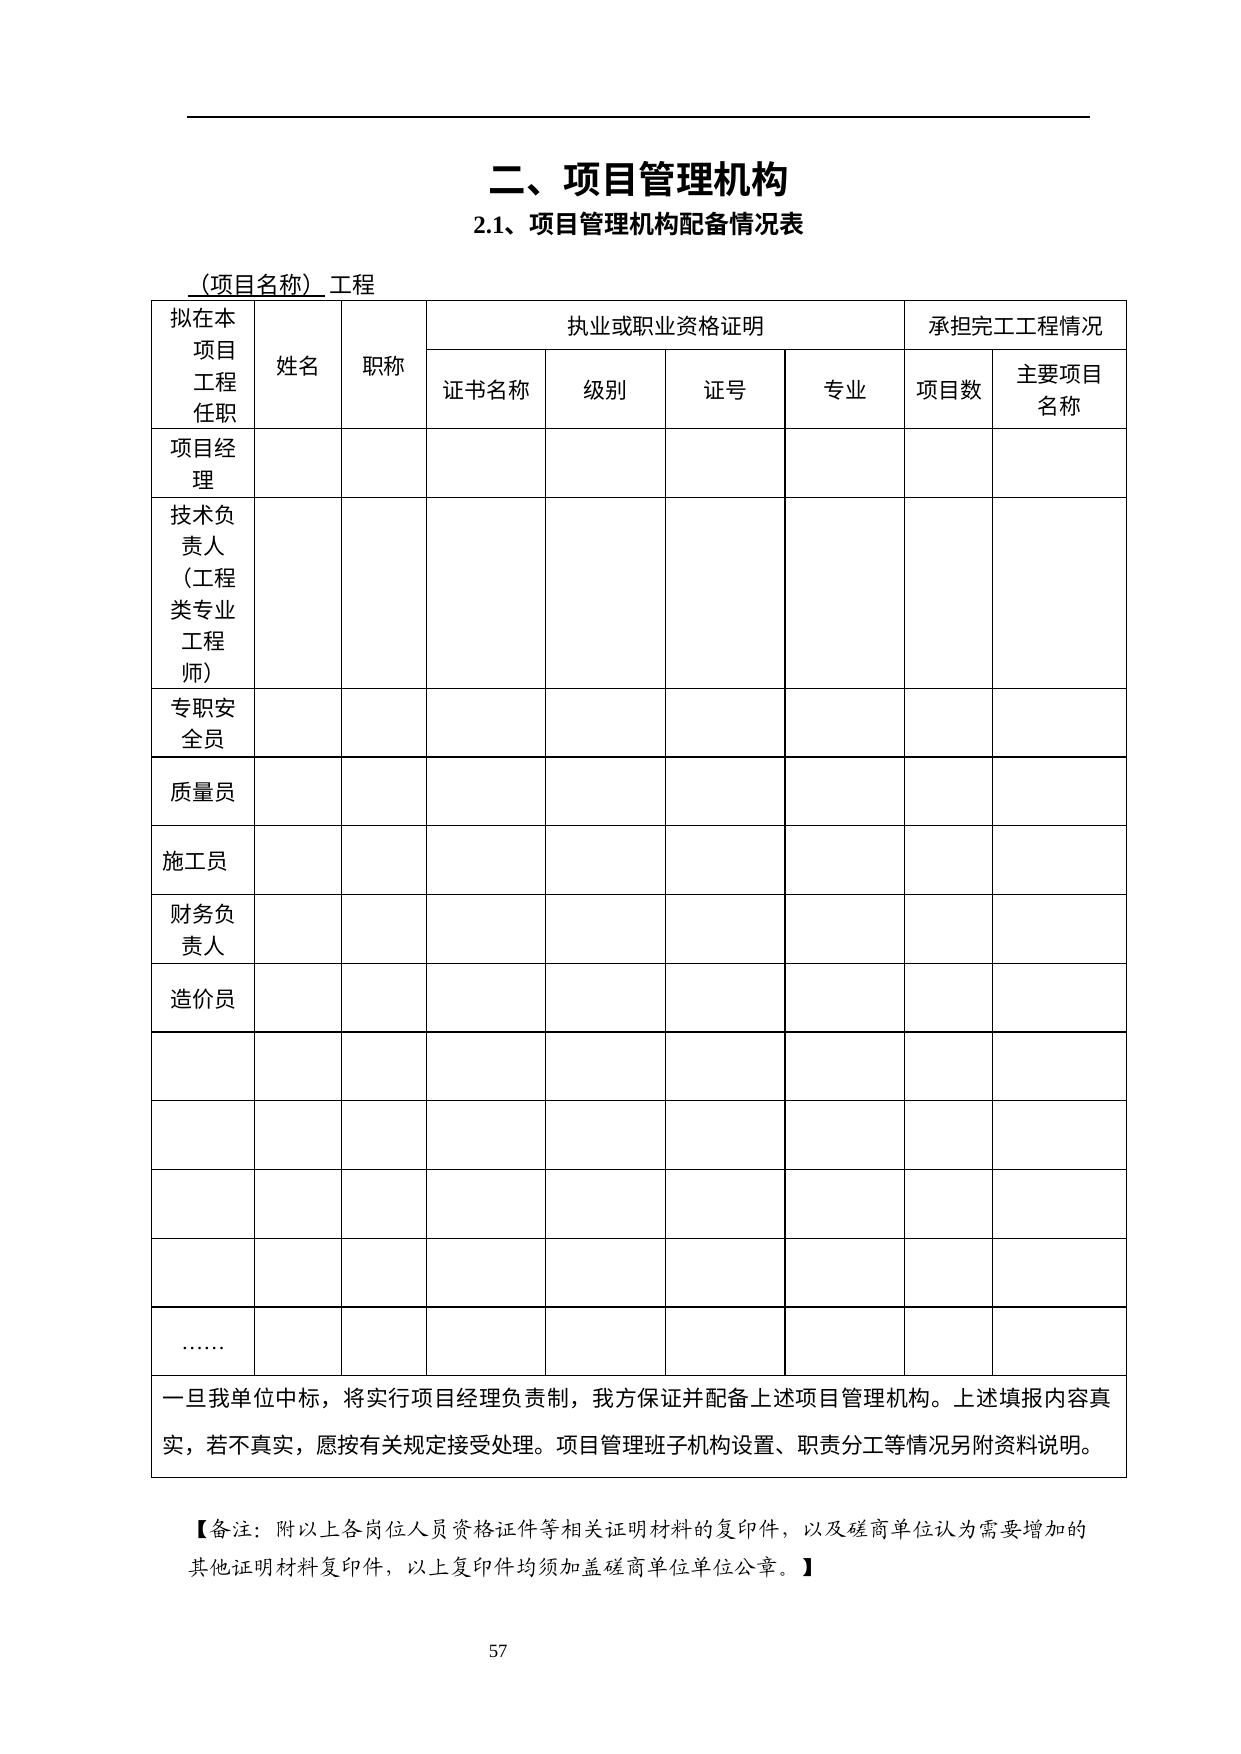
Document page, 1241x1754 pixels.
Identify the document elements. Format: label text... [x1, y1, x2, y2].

table_cell [905, 964, 992, 1031]
table_cell [342, 895, 426, 963]
text 二、项目管理机构 [187, 150, 1090, 204]
table_cell [255, 1170, 341, 1238]
table_cell [546, 1101, 665, 1169]
table_cell [993, 758, 1126, 825]
table_cell [152, 1033, 254, 1100]
table_cell [666, 498, 784, 688]
table_cell [786, 964, 904, 1031]
table_cell [666, 429, 784, 497]
table_cell 施工员 [152, 826, 254, 894]
table_cell [993, 964, 1126, 1031]
table_cell [255, 429, 341, 497]
table_cell 专业 [786, 350, 904, 428]
table_header 执业或职业资格证明 [427, 301, 904, 349]
table_cell [152, 1101, 254, 1169]
table_cell [342, 429, 426, 497]
table_cell [905, 826, 992, 894]
table_cell [152, 1239, 254, 1306]
table_cell [255, 1239, 341, 1306]
table_cell [546, 964, 665, 1031]
table_cell [546, 1170, 665, 1238]
table_header 姓名 [255, 301, 341, 428]
table_cell [666, 689, 784, 756]
table_cell [905, 1239, 992, 1306]
table_cell [546, 826, 665, 894]
table_cell 项目数 [905, 350, 992, 428]
table_cell [993, 895, 1126, 963]
table_cell [255, 498, 341, 688]
table_cell [905, 758, 992, 825]
table_cell [993, 826, 1126, 894]
table_cell [342, 1308, 426, 1375]
table_cell [546, 429, 665, 497]
table_cell [427, 826, 545, 894]
text （项目名称） 工程 [187, 267, 1090, 300]
table_cell 主要项目 名称 [993, 350, 1126, 428]
table_cell [905, 1170, 992, 1238]
table_cell 项目经理 [152, 429, 254, 497]
table_cell [905, 689, 992, 756]
table_cell [905, 429, 992, 497]
table_cell [666, 758, 784, 825]
table_cell [666, 1308, 784, 1375]
table_header 拟在本项目工程任职 [152, 301, 254, 428]
table_cell [786, 826, 904, 894]
table_cell [666, 1033, 784, 1100]
table_cell [255, 1101, 341, 1169]
table_cell 财务负责人 [152, 895, 254, 963]
table_cell [255, 1308, 341, 1375]
table_cell [993, 1239, 1126, 1306]
table_cell [546, 1239, 665, 1306]
table_cell [905, 1308, 992, 1375]
table_cell [905, 498, 992, 688]
table_cell [786, 498, 904, 688]
table_cell [786, 758, 904, 825]
table_cell [427, 964, 545, 1031]
table_cell [427, 895, 545, 963]
table_cell [342, 1170, 426, 1238]
table_cell [905, 1033, 992, 1100]
table_cell [255, 826, 341, 894]
table_cell [427, 1239, 545, 1306]
table_cell [427, 689, 545, 756]
table_cell [666, 1170, 784, 1238]
table_cell [786, 1101, 904, 1169]
table_cell [786, 689, 904, 756]
table_cell [546, 498, 665, 688]
table_cell [666, 826, 784, 894]
table_cell [342, 1239, 426, 1306]
text 【备注：附以上各岗位人员资格证件等相关证明材料的复印件，以及磋商单位认为需要增加的其他证明材料复印件，以上复印件均须加盖磋商单位单位公章。】 [187, 1516, 1090, 1578]
table_cell [427, 1101, 545, 1169]
table_cell [786, 1170, 904, 1238]
table_cell …… [152, 1308, 254, 1375]
text 2.1、项目管理机构配备情况表 [187, 204, 1090, 241]
table_cell 造价员 [152, 964, 254, 1031]
table_cell [666, 1239, 784, 1306]
table_cell 证书名称 [427, 350, 545, 428]
table_cell [666, 1101, 784, 1169]
table_cell 专职安全员 [152, 689, 254, 756]
table_cell [427, 1308, 545, 1375]
table_header 职称 [342, 301, 426, 428]
table_cell [546, 689, 665, 756]
table_cell [993, 1308, 1126, 1375]
table_cell [255, 964, 341, 1031]
table_cell [255, 1033, 341, 1100]
table_cell 技术负责人（工程类专业工程师） [152, 498, 254, 688]
table_cell [993, 1033, 1126, 1100]
table_cell [993, 498, 1126, 688]
table_cell [546, 1308, 665, 1375]
table_cell [786, 1239, 904, 1306]
table_cell [427, 429, 545, 497]
table_cell [342, 689, 426, 756]
table_cell [993, 1170, 1126, 1238]
table_cell [255, 895, 341, 963]
table_cell 级别 [546, 350, 665, 428]
table_cell [342, 1033, 426, 1100]
table_cell [427, 1170, 545, 1238]
table_cell [546, 758, 665, 825]
table_cell [342, 964, 426, 1031]
table_cell [427, 498, 545, 688]
table_cell [786, 1308, 904, 1375]
table_cell [905, 895, 992, 963]
table_cell [786, 1033, 904, 1100]
table_cell [427, 758, 545, 825]
table_cell [152, 1170, 254, 1238]
table_cell [905, 1101, 992, 1169]
table_cell [255, 689, 341, 756]
table_cell 一旦我单位中标，将实行项目经理负责制，我方保证并配备上述项目管理机构。上述填报内容真实，若不真实，愿按有关规定接受处理。项目管理班子机构设置、职责分工等情况另附资料说明。 [152, 1376, 1126, 1477]
table_cell [342, 498, 426, 688]
table_cell [342, 758, 426, 825]
table_cell [786, 895, 904, 963]
table_cell 证号 [666, 350, 784, 428]
table_cell [666, 895, 784, 963]
table_cell [546, 1033, 665, 1100]
table_header 承担完工工程情况 [905, 301, 1126, 349]
table_cell [993, 429, 1126, 497]
table_cell 质量员 [152, 758, 254, 825]
table_cell [546, 895, 665, 963]
table_cell [786, 429, 904, 497]
table_cell [993, 1101, 1126, 1169]
table_cell [342, 1101, 426, 1169]
table_cell [666, 964, 784, 1031]
table_cell [342, 826, 426, 894]
table_cell [255, 758, 341, 825]
table_cell [427, 1033, 545, 1100]
table_cell [993, 689, 1126, 756]
